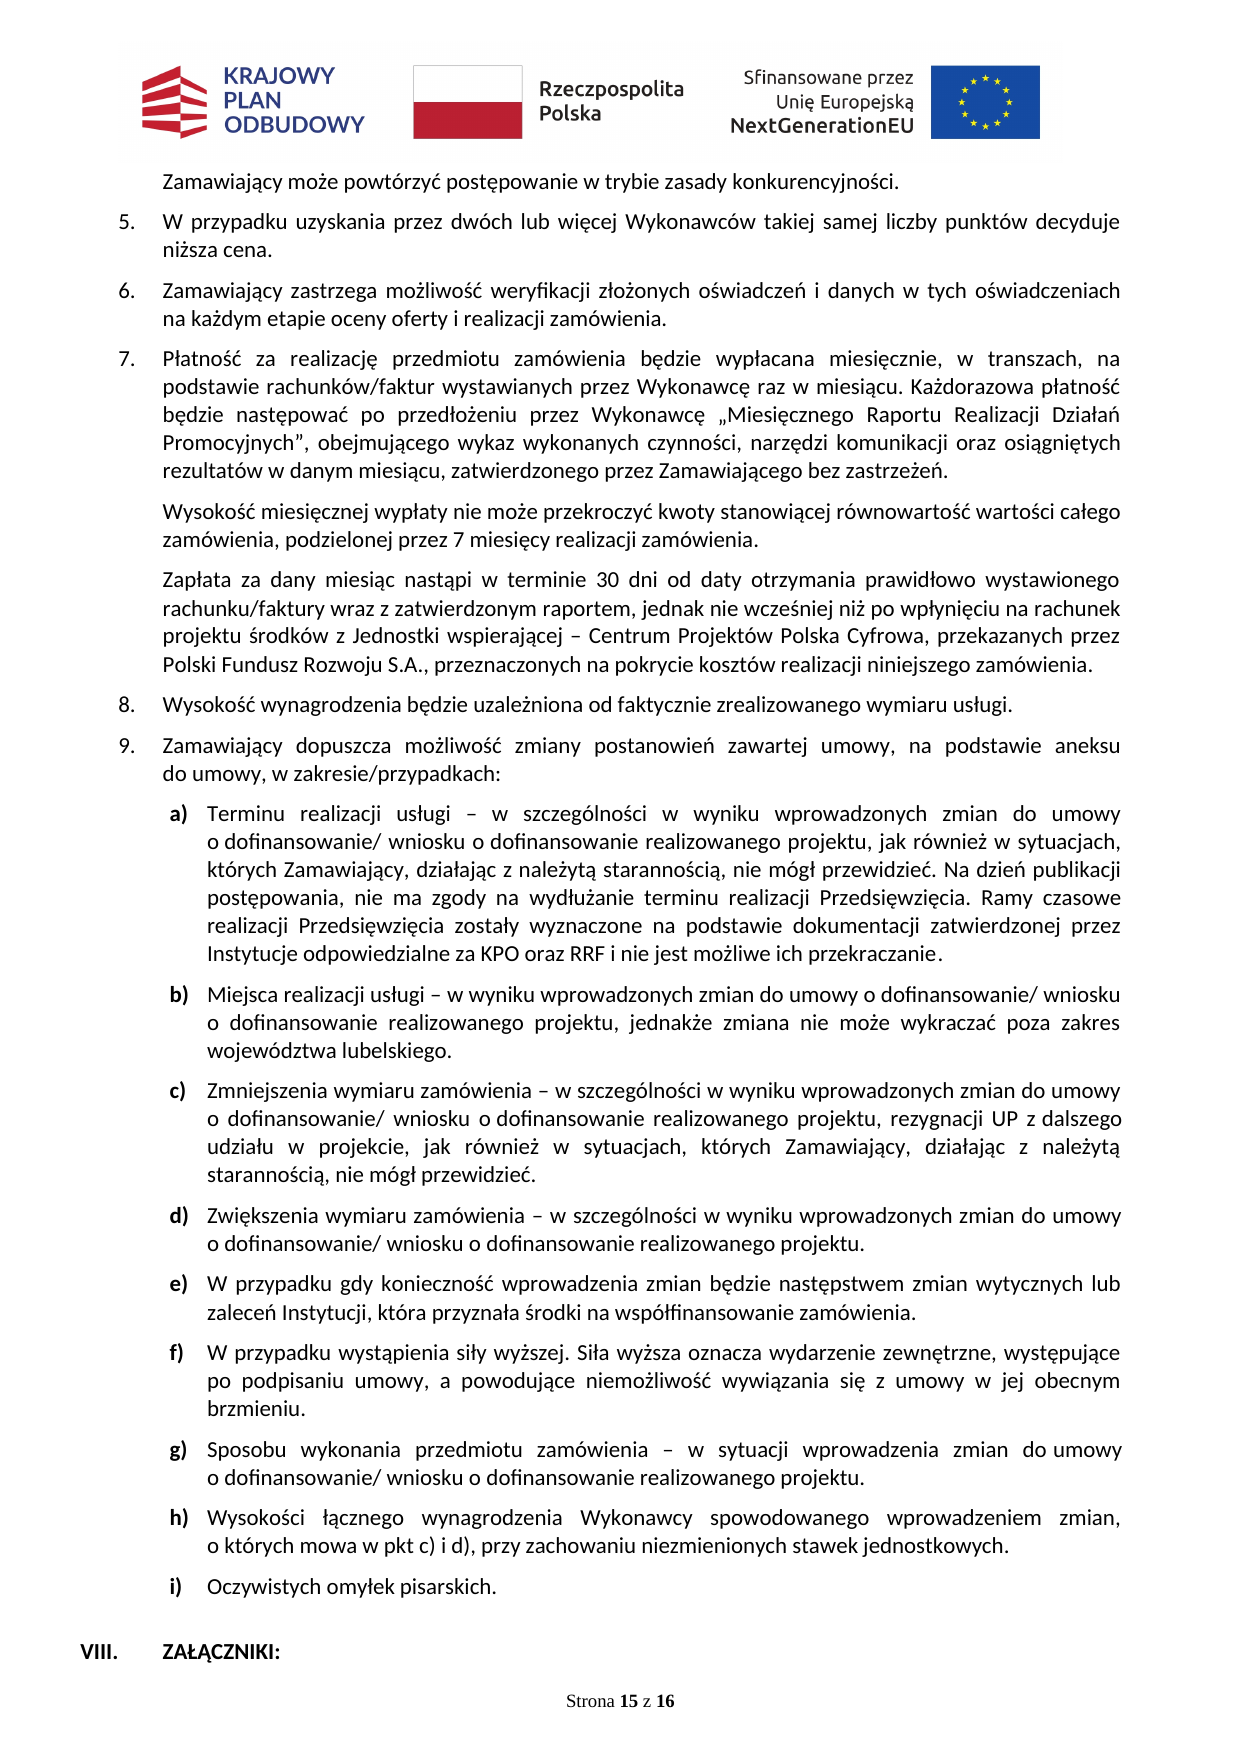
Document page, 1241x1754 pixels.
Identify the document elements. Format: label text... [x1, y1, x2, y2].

list Wysokość miesięcznej wypłaty nie może przekroczyć kwoty stanowiącej równowartość wartości całego zamówienia, podzielonej przez 7 miesięcy realizacji zamówienia. [162, 497, 1122, 553]
list Zamawiający zastrzega możliwość weryfikacji złożonych oświadczeń i danych w tych oświadczeniach na każdym etapie oceny oferty i realizacji zamówienia. [118, 276, 1122, 332]
list Zwiększenia wymiaru zamówienia – w szczególności w wyniku wprowadzonych zmian do umowy o dofinansowanie/ wniosku o dofinansowanie realizowanego projektu. [169, 1201, 1122, 1257]
list Płatność za realizację przedmiotu zamówienia będzie wypłacana miesięcznie, w transzach, na podstawie rachunków/faktur wystawianych przez Wykonawcę raz w miesiącu. Każdorazowa płatność będzie następować po przedłożeniu przez Wykonawcę „Miesięcznego Raportu Realizacji Działań Promocyjnych”, obejmującego wykaz wykonanych czynności, narzędzi komunikacji oraz osiągniętych rezultatów w danym miesiącu, zatwierdzonego przez Zamawiającego bez zastrzeżeń. [118, 344, 1122, 484]
list Załączniki: [118, 1637, 1122, 1665]
list Oczywistych omyłek pisarskich. [169, 1572, 1122, 1600]
list W przypadku wystąpienia siły wyższej. Siła wyższa oznacza wydarzenie zewnętrzne, występujące po podpisaniu umowy, a powodujące niemożliwość wywiązania się z umowy w jej obecnym brzmieniu. [169, 1338, 1122, 1422]
list Zmniejszenia wymiaru zamówienia – w szczególności w wyniku wprowadzonych zmian do umowy o dofinansowanie/ wniosku o dofinansowanie realizowanego projektu, rezygnacji UP z dalszego udziału w projekcie, jak również w sytuacjach, których Zamawiający, działając z należytą starannością, nie mógł przewidzieć. [169, 1076, 1122, 1188]
list W przypadku uzyskania przez dwóch lub więcej Wykonawców takiej samej liczby punktów decyduje niższa cena. [118, 207, 1122, 263]
list Zapłata za dany miesiąc nastąpi w terminie 30 dni od daty otrzymania prawidłowo wystawionego rachunku/faktury wraz z zatwierdzonym raportem, jednak nie wcześniej niż po wpłynięciu na rachunek projektu środków z Jednostki wspierającej – Centrum Projektów Polska Cyfrowa, przekazanych przez Polski Fundusz Rozwoju S.A., przeznaczonych na pokrycie kosztów realizacji niniejszego zamówienia. [162, 566, 1122, 678]
list Wysokości łącznego wynagrodzenia Wykonawcy spowodowanego wprowadzeniem zmian, o których mowa w pkt c) i d), przy zachowaniu niezmienionych stawek jednostkowych. [169, 1503, 1122, 1559]
list Sposobu wykonania przedmiotu zamówienia – w sytuacji wprowadzenia zmian do umowy o dofinansowanie/ wniosku o dofinansowanie realizowanego projektu. [169, 1435, 1122, 1491]
list W przypadku gdy konieczność wprowadzenia zmian będzie następstwem zmian wytycznych lub zaleceń Instytucji, która przyznała środki na współfinansowanie zamówienia. [169, 1269, 1122, 1326]
list Miejsca realizacji usługi – w wyniku wprowadzonych zmian do umowy o dofinansowanie/ wniosku o dofinansowanie realizowanego projektu, jednakże zmiana nie może wykraczać poza zakres województwa lubelskiego. [169, 980, 1122, 1064]
list Terminu realizacji usługi – w szczególności w wyniku wprowadzonych zmian do umowy o dofinansowanie/ wniosku o dofinansowanie realizowanego projektu, jak również w sytuacjach, których Zamawiający, działając z należytą starannością, nie mógł przewidzieć. Na dzień publikacji postępowania, nie ma zgody na wydłużanie terminu realizacji Przedsięwzięcia. Ramy czasowe realizacji Przedsięwzięcia zostały wyznaczone na podstawie dokumentacji zatwierdzonej przez Instytucje odpowiedzialne za KPO oraz RRF i nie jest możliwe ich przekraczanie. [169, 799, 1122, 967]
list Zamawiający dopuszcza możliwość zmiany postanowień zawartej umowy, na podstawie aneksu do umowy, w zakresie/przypadkach: [118, 731, 1122, 787]
list Wysokość wynagrodzenia będzie uzależniona od faktycznie zrealizowanego wymiaru usługi. [118, 690, 1122, 718]
picture [118, 41, 1064, 163]
